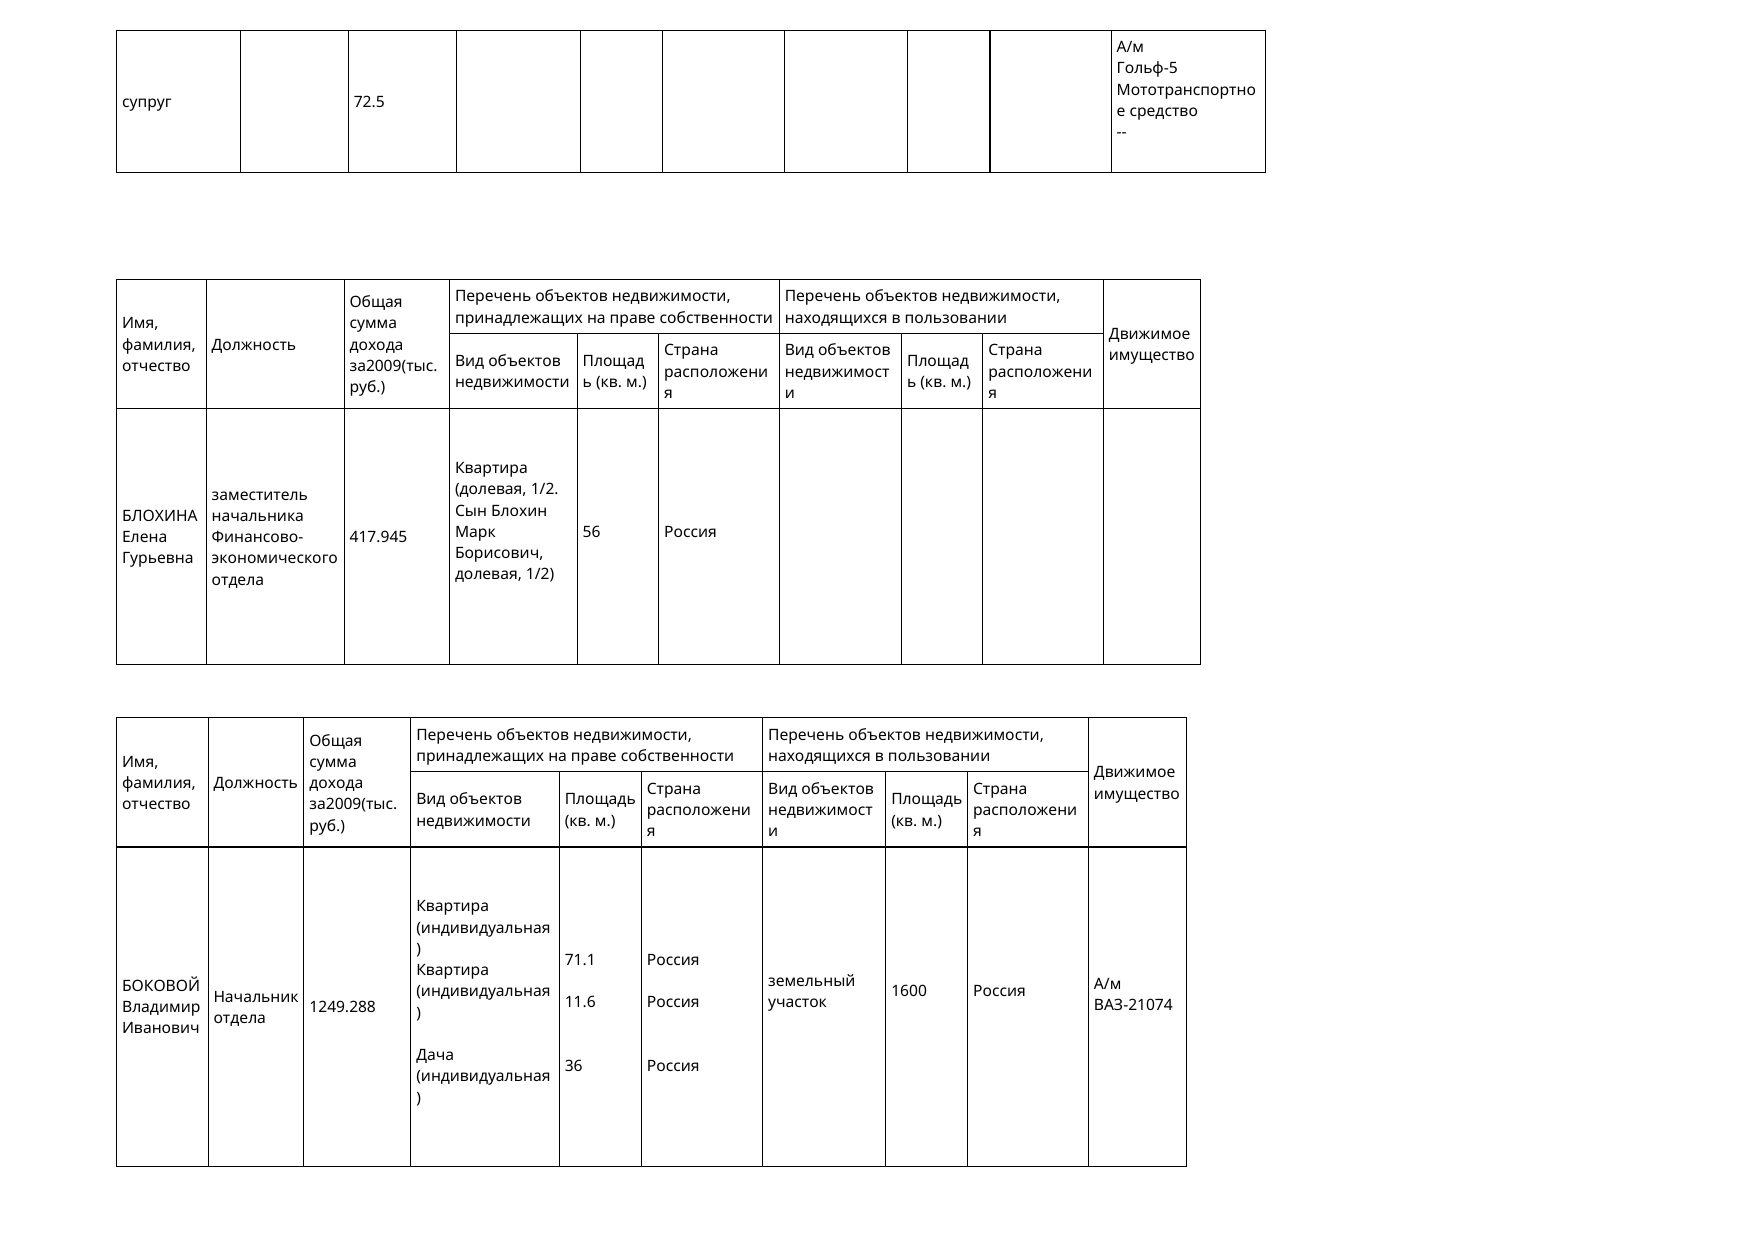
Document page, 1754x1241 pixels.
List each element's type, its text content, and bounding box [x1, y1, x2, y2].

table_cell Площадь (кв. м.) [578, 334, 658, 408]
table_cell БОКОВОЙ Владимир Иванович [117, 848, 208, 1166]
table_cell Вид объектов недвижимости [411, 772, 559, 846]
table_header Должность [207, 280, 344, 408]
table_cell Вид объектов недвижимости [450, 334, 577, 408]
table_cell [663, 31, 784, 172]
table_cell 56 [578, 409, 658, 664]
table_cell А/м ВАЗ-21074 [1089, 848, 1186, 1166]
table_header Перечень объектов недвижимости, принадлежащих на праве собственности [411, 718, 762, 771]
table_cell 1249.288 [304, 848, 410, 1166]
table_cell Начальник отдела [209, 848, 303, 1166]
table_cell 71.1 11.6 36 [560, 848, 641, 1166]
table_cell [983, 409, 1103, 664]
table_cell супруг [117, 31, 240, 172]
table_header Имя, фамилия, отчество [117, 280, 206, 408]
table_cell земельный участок [763, 848, 885, 1166]
table_header Общая сумма дохода за2009(тыс. руб.) [304, 718, 410, 846]
table_cell Площадь (кв. м.) [902, 334, 982, 408]
table_cell [457, 31, 580, 172]
table_header Движимое имущество [1089, 718, 1186, 846]
table_cell Страна расположения [983, 334, 1103, 408]
table_cell 417.945 [345, 409, 449, 664]
table_cell 72.5 [349, 31, 456, 172]
table_cell Вид объектов недвижимости [763, 772, 885, 846]
table_cell заместитель начальника Финансово-экономического отдела [207, 409, 344, 664]
table_cell Квартира (долевая, 1/2. Сын Блохин Марк Борисович, долевая, 1/2) [450, 409, 577, 664]
table_cell [902, 409, 982, 664]
table_cell Квартира (индивидуальная) Квартира (индивидуальная) Дача (индивидуальная) [411, 848, 559, 1166]
table_cell БЛОХИНА Елена Гурьевна [117, 409, 206, 664]
table_cell Россия Россия Россия [642, 848, 762, 1166]
table_cell Площадь (кв. м.) [560, 772, 641, 846]
table_header Перечень объектов недвижимости, принадлежащих на праве собственности [450, 280, 779, 333]
table_cell [785, 31, 907, 172]
table_cell Вид объектов недвижимости [780, 334, 901, 408]
table_cell Страна расположения [642, 772, 762, 846]
table_cell Страна расположения [659, 334, 779, 408]
table_cell Россия [968, 848, 1088, 1166]
table_header Имя, фамилия, отчество [117, 718, 208, 846]
table_header Должность [209, 718, 303, 846]
table_cell [908, 31, 989, 172]
table_cell 1600 [886, 848, 967, 1166]
table_header Перечень объектов недвижимости, находящихся в пользовании [763, 718, 1088, 771]
table_cell [1104, 409, 1200, 664]
table_cell [581, 31, 662, 172]
table_cell [241, 31, 348, 172]
table_cell [991, 31, 1111, 172]
table_header Движимое имущество [1104, 280, 1200, 408]
table_header Перечень объектов недвижимости, находящихся в пользовании [780, 280, 1103, 333]
table_cell Страна расположения [968, 772, 1088, 846]
table_header Общая сумма дохода за2009(тыс. руб.) [345, 280, 449, 408]
table_cell Россия [659, 409, 779, 664]
table_cell [780, 409, 901, 664]
table_cell А/м Гольф-5 Мототранспортное средство -- [1112, 31, 1265, 172]
table_cell Площадь (кв. м.) [886, 772, 967, 846]
